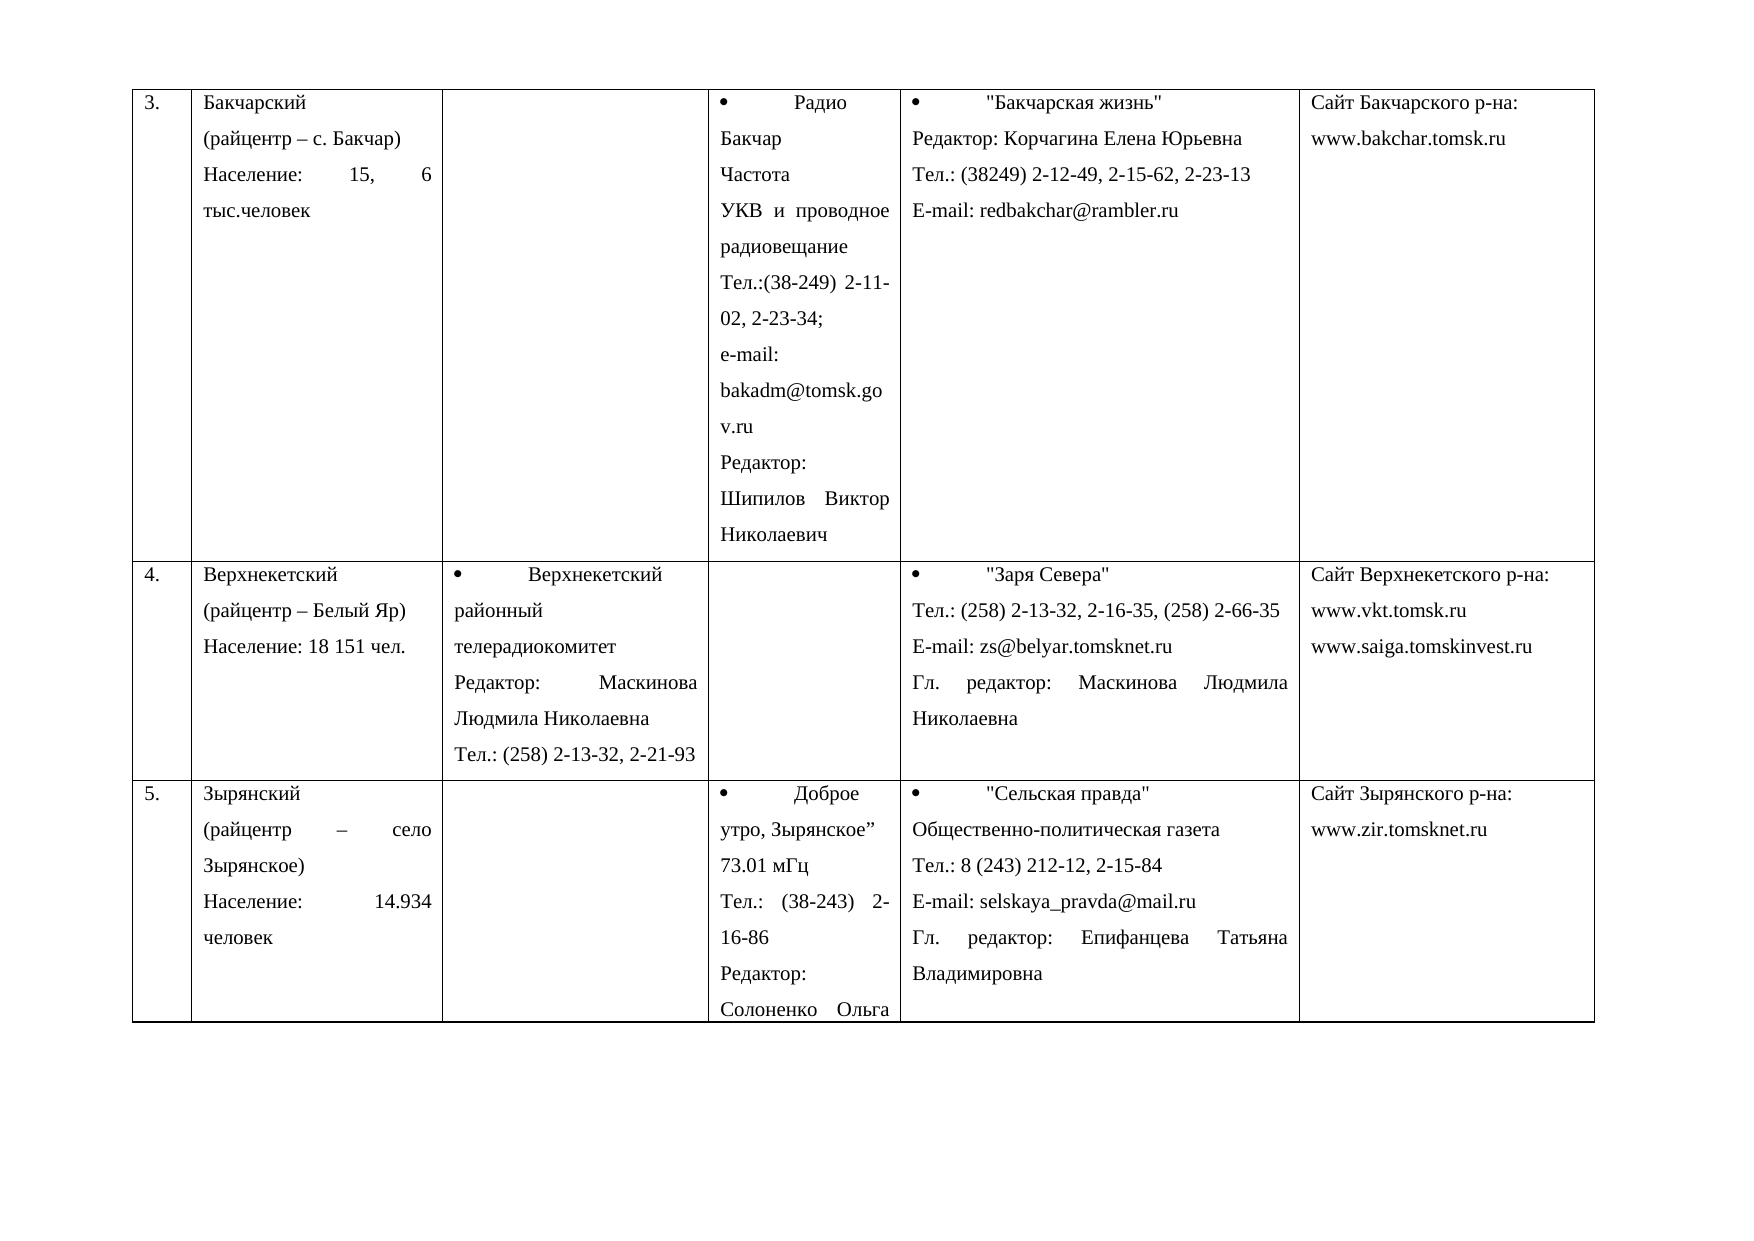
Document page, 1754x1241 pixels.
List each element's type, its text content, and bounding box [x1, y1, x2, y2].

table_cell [192, 781, 442, 1021]
table_cell Сайт Верхнекетского р-на: www.vkt.tomsk.ru www.saiga.tomskinvest.ru [1300, 562, 1594, 780]
table_cell "Заря Севера" Тел.: (258) 2-13-32, 2-16-35, (258) 2-66-35 E-mail: zs@belyar.tomsknet.ru Гл. редактор: Маскинова Людмила Николаевна [901, 562, 1299, 780]
table_cell Бакчарский (райцентр – с. Бакчар) Население: 15, 6 тыс.человек [192, 90, 442, 561]
table_cell 3. [133, 90, 191, 561]
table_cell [901, 781, 1299, 1021]
table_cell 5. [133, 781, 191, 1021]
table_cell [1300, 781, 1594, 1021]
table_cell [709, 781, 900, 1021]
table_cell Верхнекетский (райцентр – Белый Яр) Население: 18 151 чел. [192, 562, 442, 780]
table_cell [443, 90, 708, 561]
table_cell Верхнекетский районный телерадиокомитет Редактор: Маскинова Людмила Николаевна Тел.: (258) 2-13-32, 2-21-93 [443, 562, 708, 780]
table_cell [709, 562, 900, 780]
table_cell Сайт Бакчарского р-на: www.bakchar.tomsk.ru [1300, 90, 1594, 561]
table_cell [443, 781, 708, 1021]
table_cell "Бакчарская жизнь" Редактор: Корчагина Елена Юрьевна Тел.: (38249) 2-12-49, 2-15-62, 2-23-13 E-mail: redbakchar@rambler.ru [901, 90, 1299, 561]
table_cell 4. [133, 562, 191, 780]
table_cell Радио Бакчар Частота УКВ и проводное радиовещание Тел.:(38-249) 2-11-02, 2-23-34; e-mail: bakadm@tomsk.gov.ru Редактор: Шипилов Виктор Николаевич [709, 90, 900, 561]
